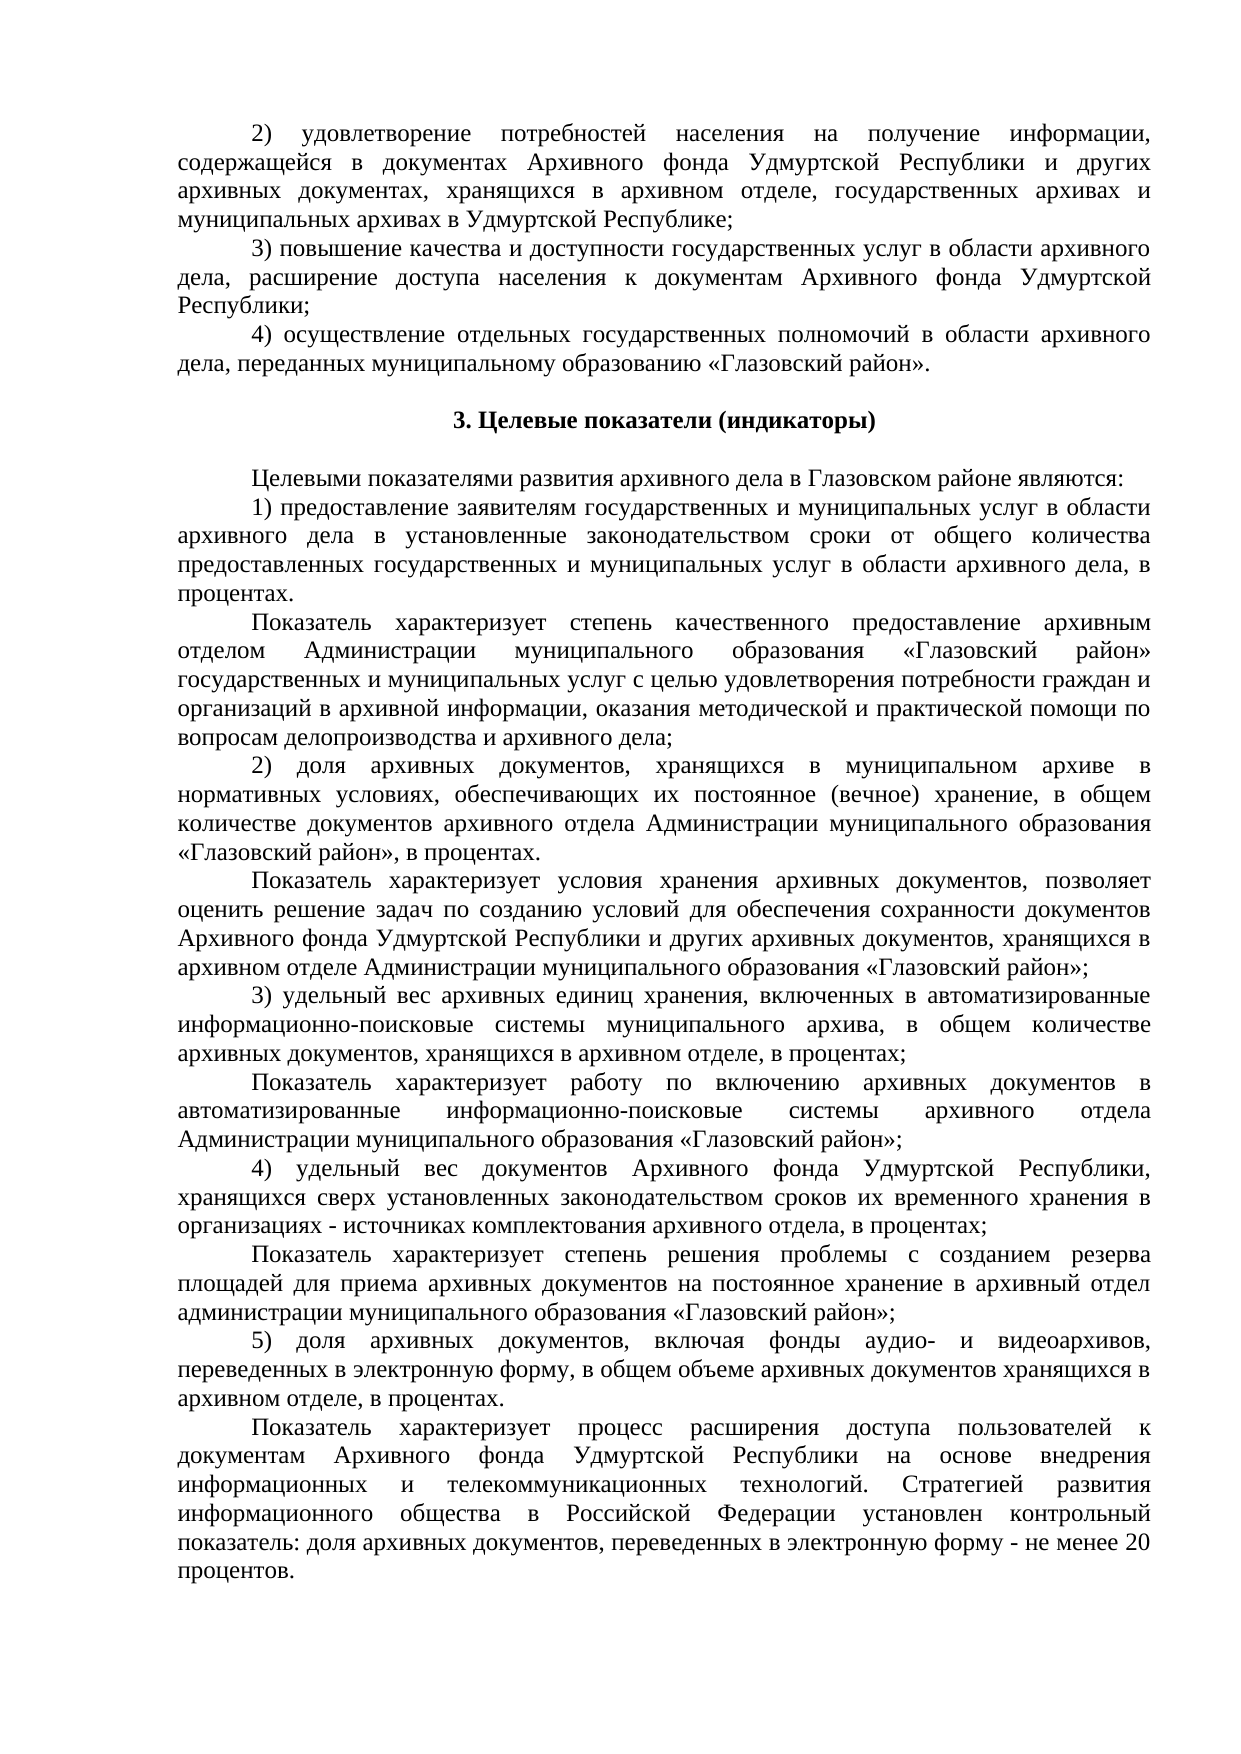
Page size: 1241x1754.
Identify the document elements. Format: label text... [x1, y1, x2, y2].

text 2) удовлетворение потребностей населения на получение информации, содержащейся в документах Архивного фонда Удмуртской Республики и других архивных документах, хранящихся в архивном отделе, государственных архивах и муниципальных архивах в Удмуртской Республике; [177, 118, 1152, 233]
text Показатель характеризует процесс расширения доступа пользователей к документам Архивного фонда Удмуртской Республики на основе внедрения информационных и телекоммуникационных технологий. Стратегией развития информационного общества в Российской Федерации установлен контрольный показатель: доля архивных документов, переведенных в электронную форму - не менее 20 процентов. [177, 1412, 1152, 1584]
text 3) повышение качества и доступности государственных услуг в области архивного дела, расширение доступа населения к документам Архивного фонда Удмуртской Республики; [177, 233, 1152, 319]
text Целевыми показателями развития архивного дела в Глазовском районе являются: [177, 463, 1152, 492]
text 4) осуществление отдельных государственных полномочий в области архивного дела, переданных муниципальному образованию «Глазовский район». [177, 319, 1152, 377]
text 2) доля архивных документов, хранящихся в муниципальном архиве в нормативных условиях, обеспечивающих их постоянное (вечное) хранение, в общем количестве документов архивного отдела Администрации муниципального образования «Глазовский район», в процентах. [177, 751, 1152, 866]
text 5) доля архивных документов, включая фонды аудио- и видеоархивов, переведенных в электронную форму, в общем объеме архивных документов хранящихся в архивном отделе, в процентах. [177, 1326, 1152, 1412]
text 3. Целевые показатели (индикаторы) [177, 406, 1152, 434]
text Показатель характеризует работу по включению архивных документов в автоматизированные информационно-поисковые системы архивного отдела Администрации муниципального образования «Глазовский район»; [177, 1067, 1152, 1153]
text 3) удельный вес архивных единиц хранения, включенных в автоматизированные информационно-поисковые системы муниципального архива, в общем количестве архивных документов, хранящихся в архивном отделе, в процентах; [177, 981, 1152, 1067]
text Показатель характеризует условия хранения архивных документов, позволяет оценить решение задач по созданию условий для обеспечения сохранности документов Архивного фонда Удмуртской Республики и других архивных документов, хранящихся в архивном отделе Администрации муниципального образования «Глазовский район»; [177, 866, 1152, 981]
text Показатель характеризует степень решения проблемы с созданием резерва площадей для приема архивных документов на постоянное хранение в архивный отдел администрации муниципального образования «Глазовский район»; [177, 1239, 1152, 1326]
text Показатель характеризует степень качественного предоставление архивным отделом Администрации муниципального образования «Глазовский район» государственных и муниципальных услуг с целью удовлетворения потребности граждан и организаций в архивной информации, оказания методической и практической помощи по вопросам делопроизводства и архивного дела; [177, 607, 1152, 751]
text 4) удельный вес документов Архивного фонда Удмуртской Республики, хранящихся сверх установленных законодательством сроков их временного хранения в организациях - источниках комплектования архивного отдела, в процентах; [177, 1153, 1152, 1239]
text 1) предоставление заявителям государственных и муниципальных услуг в области архивного дела в установленные законодательством сроки от общего количества предоставленных государственных и муниципальных услуг в области архивного дела, в процентах. [177, 492, 1152, 607]
